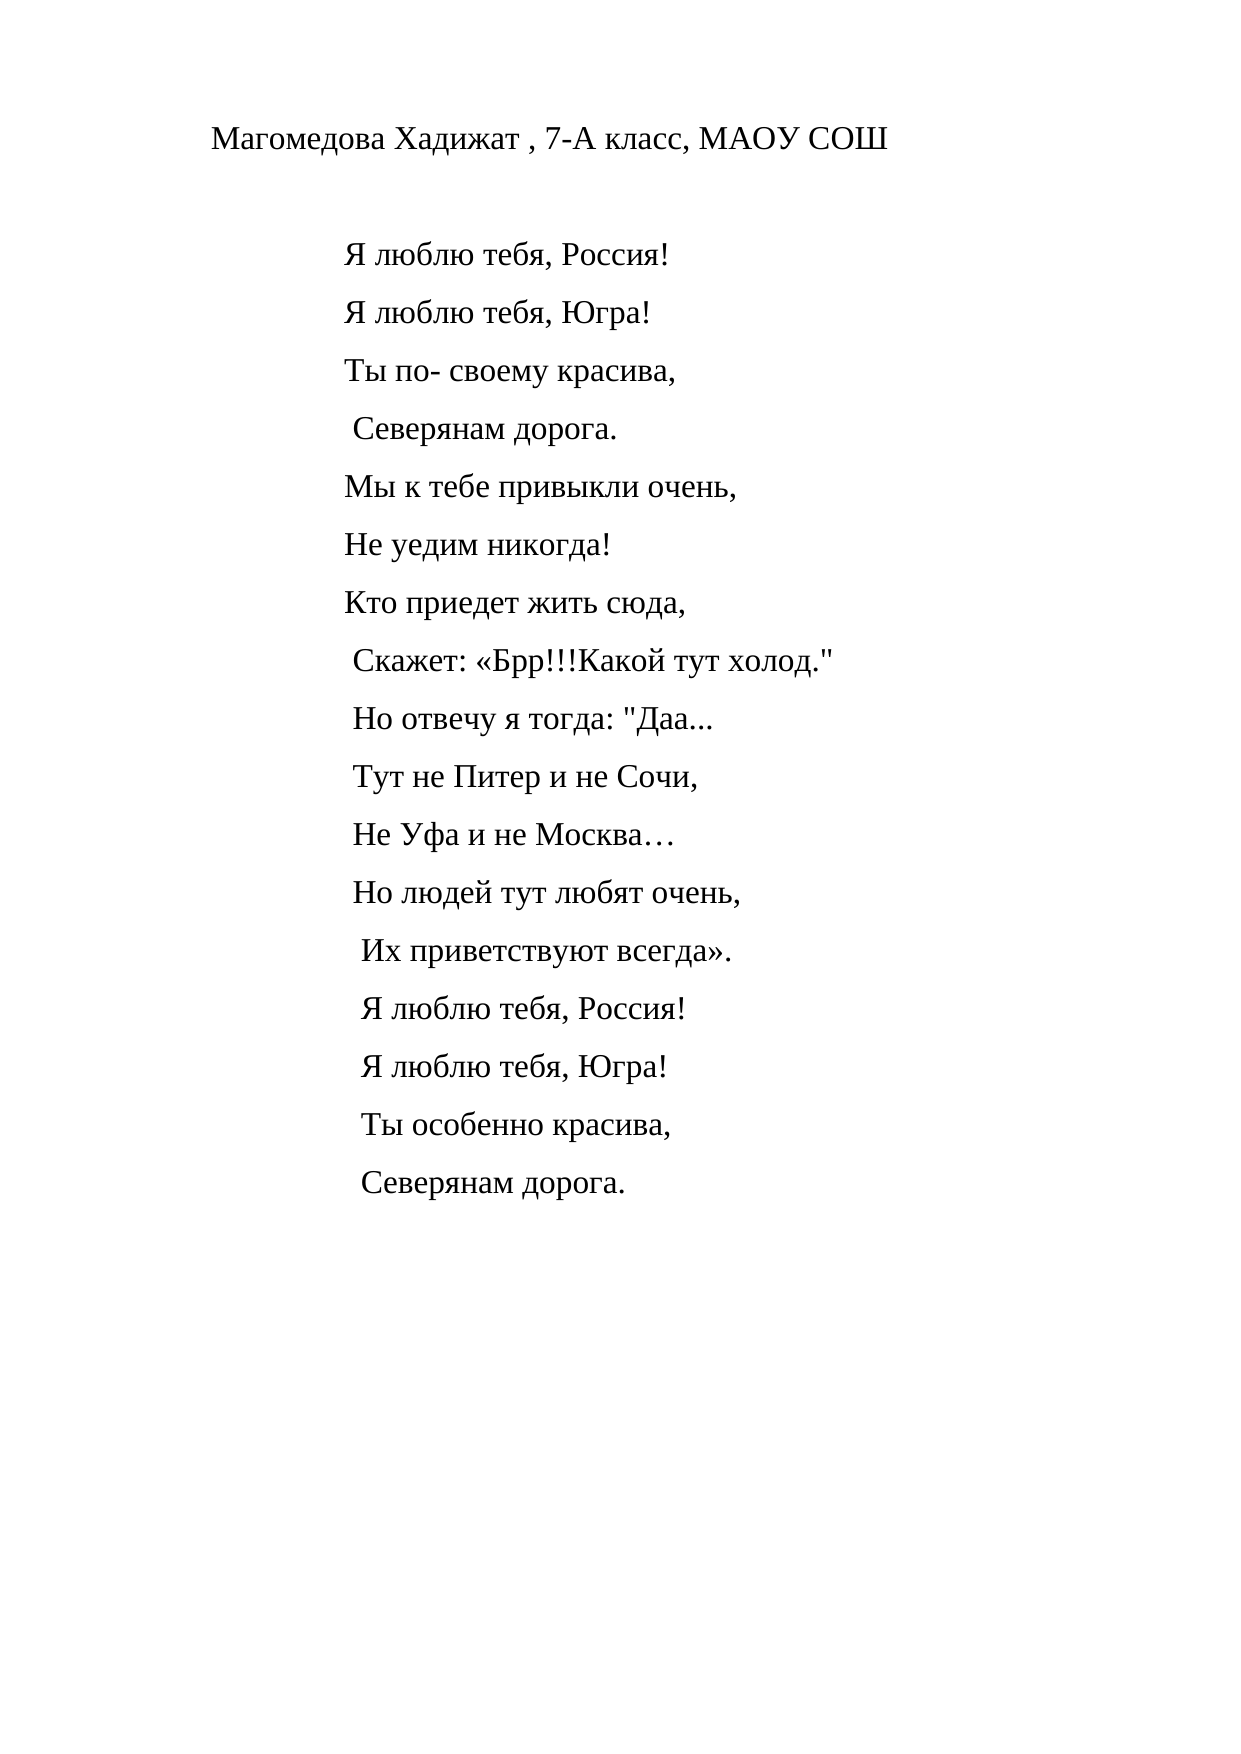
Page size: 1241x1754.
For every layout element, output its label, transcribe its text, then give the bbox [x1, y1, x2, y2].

text Но людей тут любят очень, [177, 872, 1152, 911]
text Тут не Питер и не Сочи, [177, 756, 1152, 795]
text Я люблю тебя, Россия! [177, 234, 1152, 272]
text Не Уфа и не Москва… [177, 814, 1152, 853]
text Но отвечу я тогда: "Даа... [177, 698, 1152, 737]
text Их приветствуют всегда». [177, 930, 1152, 969]
text Северянам дорога. [177, 408, 1152, 447]
text Ты особенно красива, [177, 1104, 1152, 1143]
text Мы к тебе привыкли очень, [177, 466, 1152, 504]
text Ты по- своему красива, [177, 350, 1152, 388]
text Я люблю тебя, Югра! [177, 1046, 1152, 1085]
text Скажет: «Брр!!!Какой тут холод." [177, 640, 1152, 679]
text Северянам дорога. [177, 1162, 1152, 1201]
text Я люблю тебя, Югра! [177, 292, 1152, 331]
text Кто приедет жить сюда, [177, 582, 1152, 621]
text Я люблю тебя, Россия! [177, 988, 1152, 1027]
text Не уедим никогда! [177, 524, 1152, 563]
text Магомедова Хадижат , 7-А класс, МАОУ СОШ [177, 118, 1152, 156]
